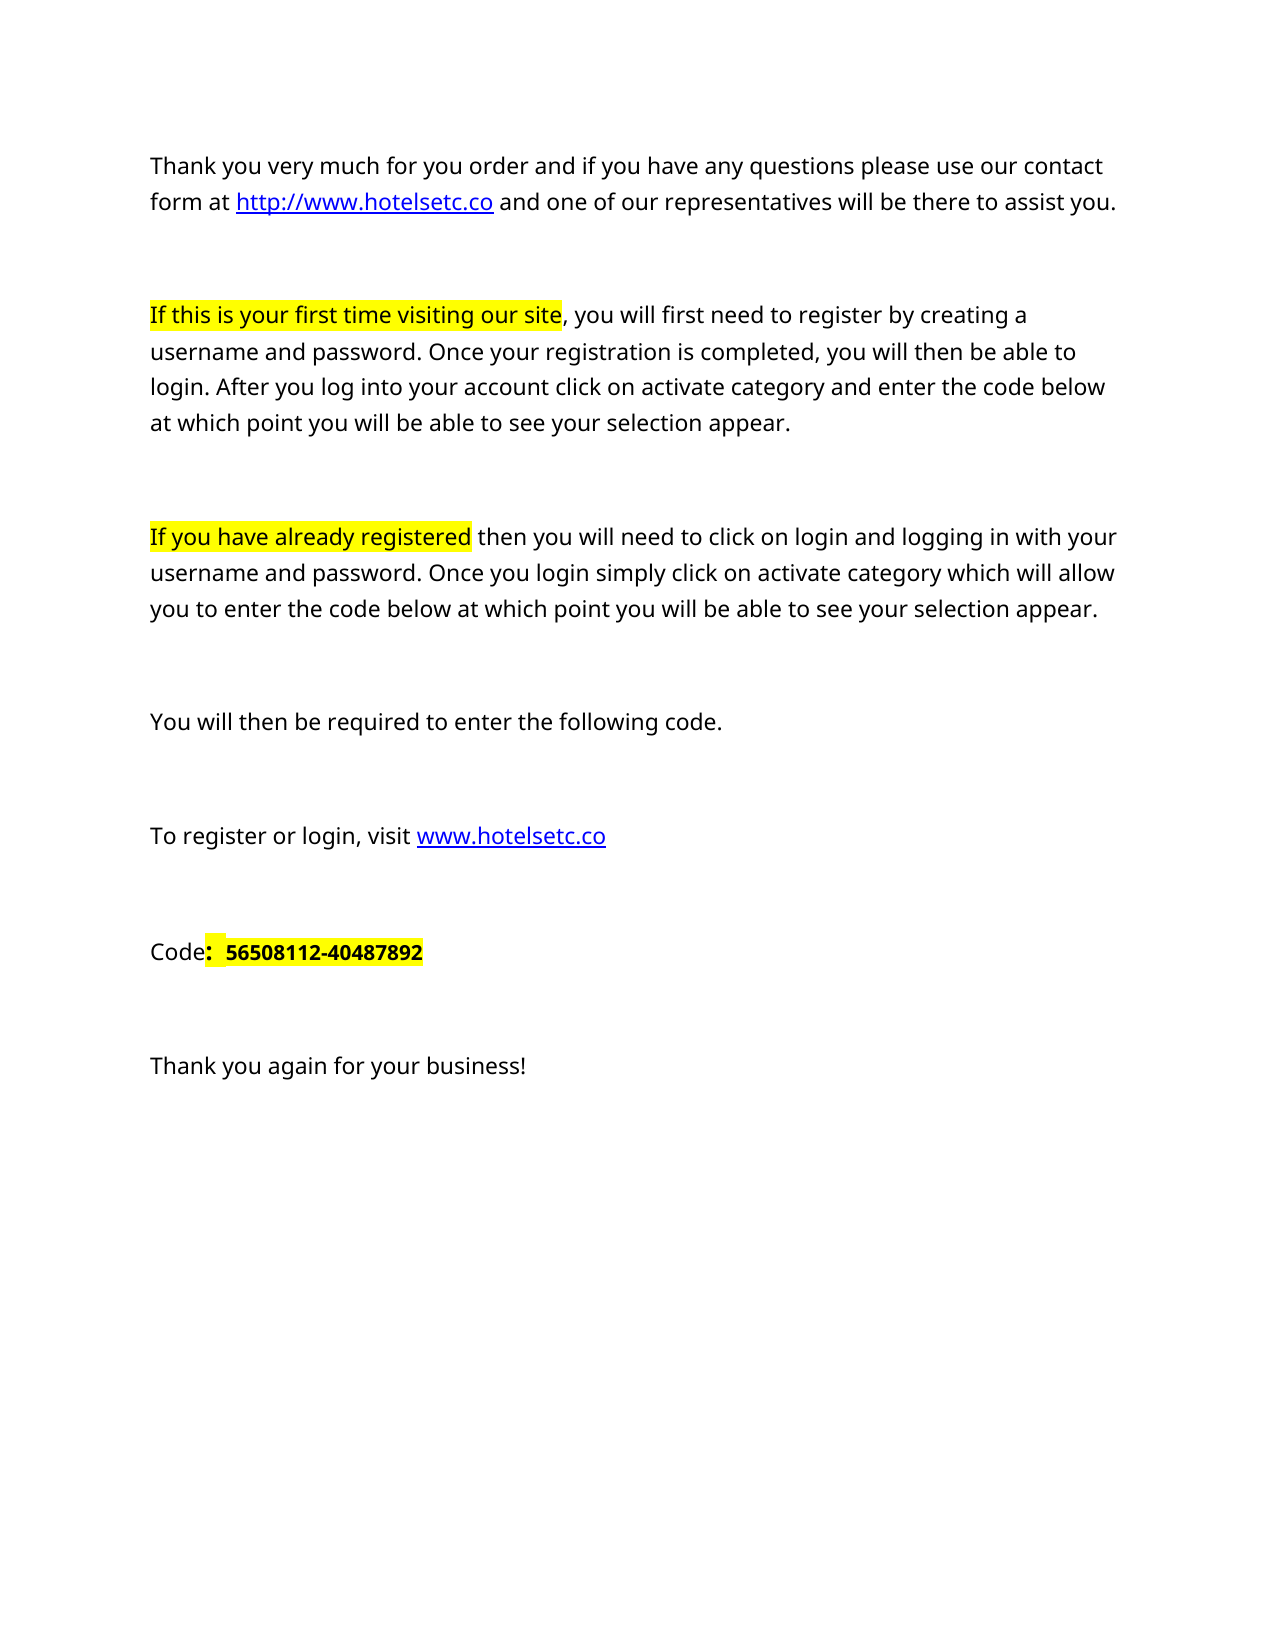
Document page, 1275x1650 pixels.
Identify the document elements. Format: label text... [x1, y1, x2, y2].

text Thank you very much for you order and if you have any questions please use our contact form at http://www.hotelsetc.co and one of our representatives will be there to assist you. [150, 150, 1125, 217]
text Code: 56508112-40487892 [226, 933, 1125, 967]
text If this is your first time visiting our site, you will first need to register by creating a username and password. Once your registration is completed, you will then be able to login. After you log into your account click on activate category and enter the code below at which point you will be able to see your selection appear. [150, 299, 1125, 438]
text If you have already registered then you will need to click on login and logging in with your username and password. Once you login simply click on activate category which will allow you to enter the code below at which point you will be able to see your selection appear. [150, 521, 1125, 624]
text To register or login, visit www.hotelsetc.co [150, 820, 1125, 851]
text Thank you again for your business! [150, 1050, 1125, 1081]
text Code: 56508112-40487892 [150, 933, 205, 967]
text You will then be required to enter the following code. [150, 706, 1125, 737]
